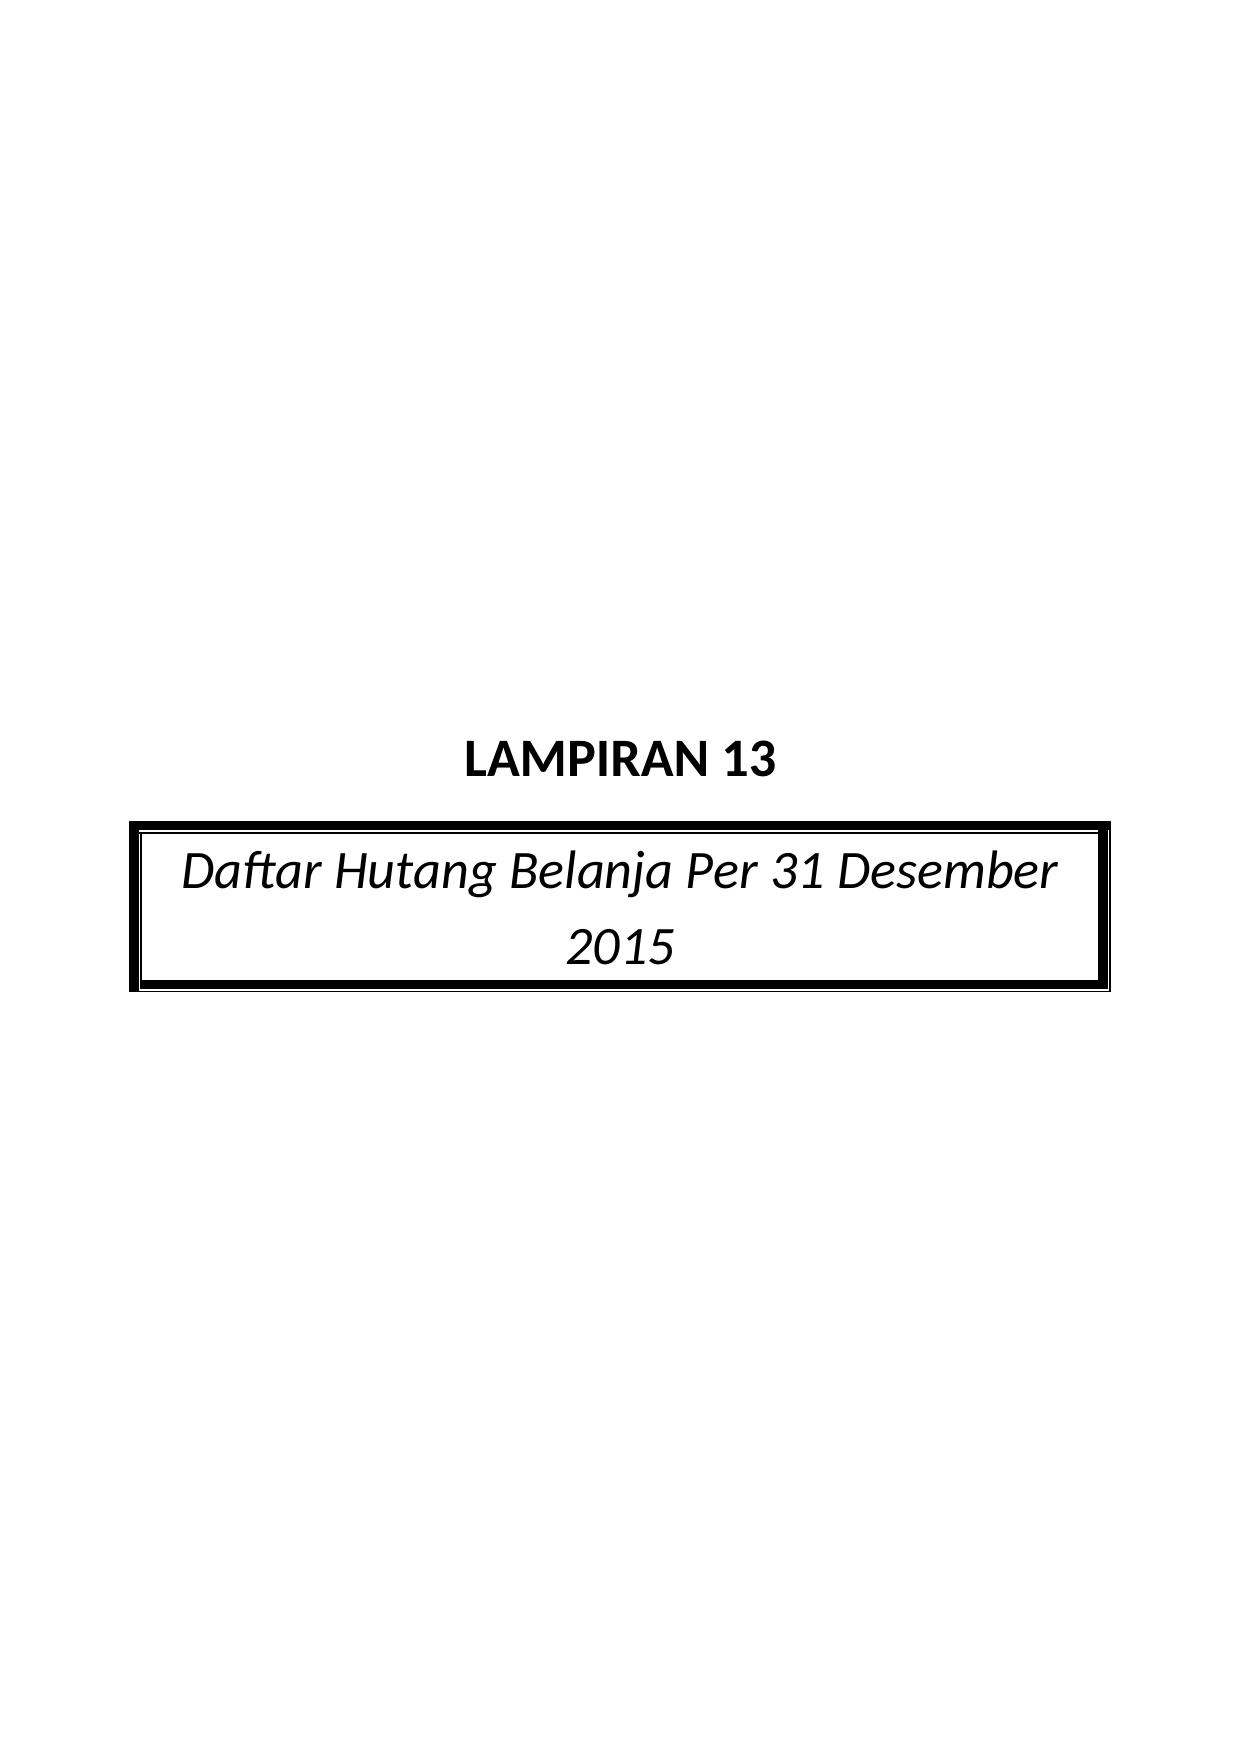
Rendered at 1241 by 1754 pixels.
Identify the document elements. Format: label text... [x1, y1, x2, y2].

text LAMPIRAN 13 [150, 724, 1090, 790]
text Daftar Hutang Belanja Per 31 Desember 2015 [142, 834, 1098, 980]
